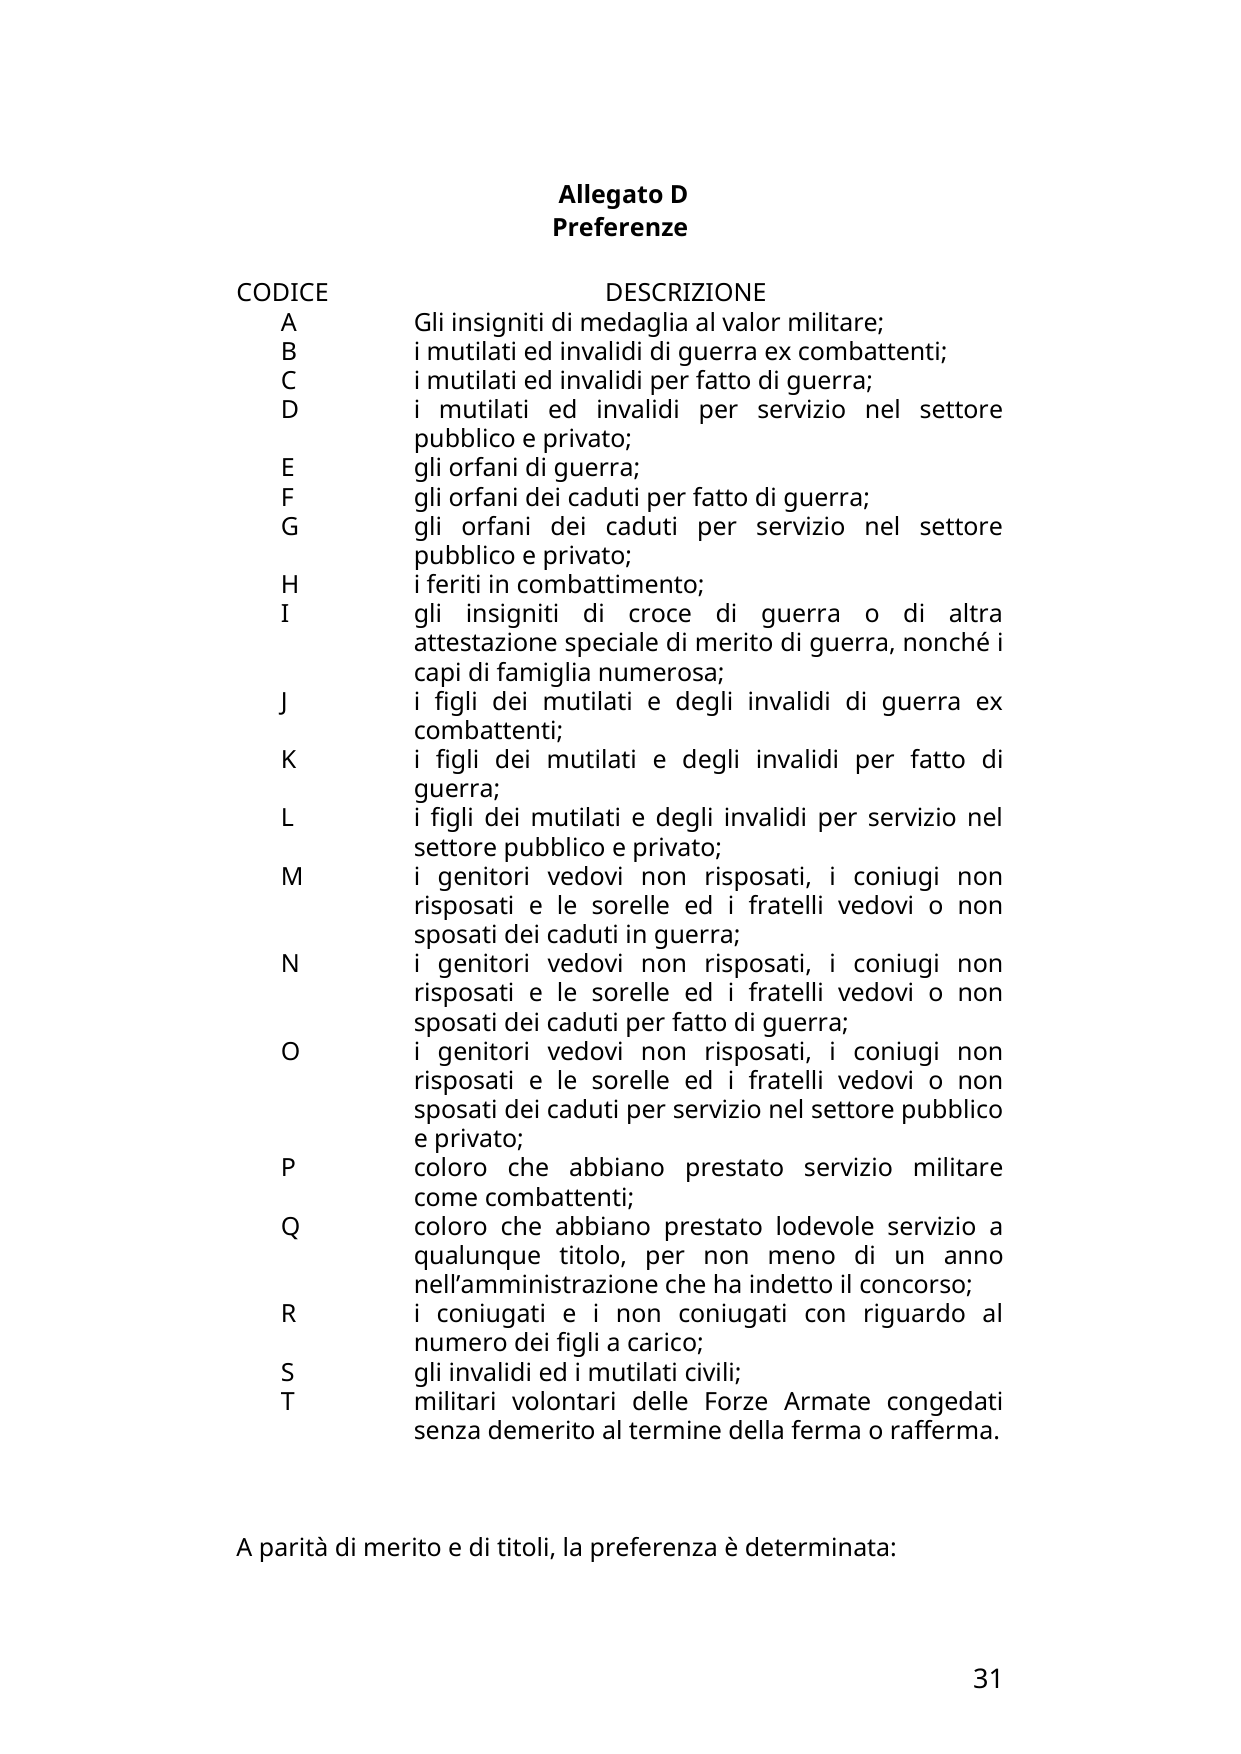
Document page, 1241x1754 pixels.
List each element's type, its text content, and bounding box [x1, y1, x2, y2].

text M i genitori vedovi non risposati, i coniugi non risposati e le sorelle ed i fratelli vedovi o non sposati dei caduti in guerra; [281, 862, 1004, 949]
text I gli insigniti di croce di guerra o di altra attestazione speciale di merito di guerra, nonché i capi di famiglia numerosa; [281, 599, 1004, 687]
text CODICE DESCRIZIONE [236, 278, 1004, 308]
text R i coniugati e i non coniugati con riguardo al numero dei figli a carico; [281, 1299, 1004, 1358]
text E gli orfani di guerra; [281, 453, 1004, 483]
text K i figli dei mutilati e degli invalidi per fatto di guerra; [281, 745, 1004, 803]
text L i figli dei mutilati e degli invalidi per servizio nel settore pubblico e privato; [281, 803, 1004, 862]
text J i figli dei mutilati e degli invalidi di guerra ex combattenti; [281, 687, 1004, 745]
text T militari volontari delle Forze Armate congedati senza demerito al termine della ferma o rafferma. [281, 1387, 1004, 1445]
text O i genitori vedovi non risposati, i coniugi non risposati e le sorelle ed i fratelli vedovi o non sposati dei caduti per servizio nel settore pubblico e privato; [281, 1037, 1004, 1153]
text C i mutilati ed invalidi per fatto di guerra; [281, 366, 1004, 395]
text A parità di merito e di titoli, la preferenza è determinata: [236, 1533, 1004, 1562]
text H i feriti in combattimento; [281, 570, 1004, 599]
text B i mutilati ed invalidi di guerra ex combattenti; [281, 337, 1004, 366]
text A Gli insigniti di medaglia al valor militare; [281, 308, 1004, 337]
text S gli invalidi ed i mutilati civili; [281, 1358, 1004, 1387]
text G gli orfani dei caduti per servizio nel settore pubblico e privato; [281, 512, 1004, 570]
text N i genitori vedovi non risposati, i coniugi non risposati e le sorelle ed i fratelli vedovi o non sposati dei caduti per fatto di guerra; [281, 949, 1004, 1037]
subtitle Allegato D Preferenze [236, 176, 1004, 243]
text D i mutilati ed invalidi per servizio nel settore pubblico e privato; [281, 395, 1004, 453]
text F gli orfani dei caduti per fatto di guerra; [281, 483, 1004, 512]
text P coloro che abbiano prestato servizio militare come combattenti; [281, 1153, 1004, 1212]
text Q coloro che abbiano prestato lodevole servizio a qualunque titolo, per non meno di un anno nell’amministrazione che ha indetto il concorso; [281, 1212, 1004, 1299]
